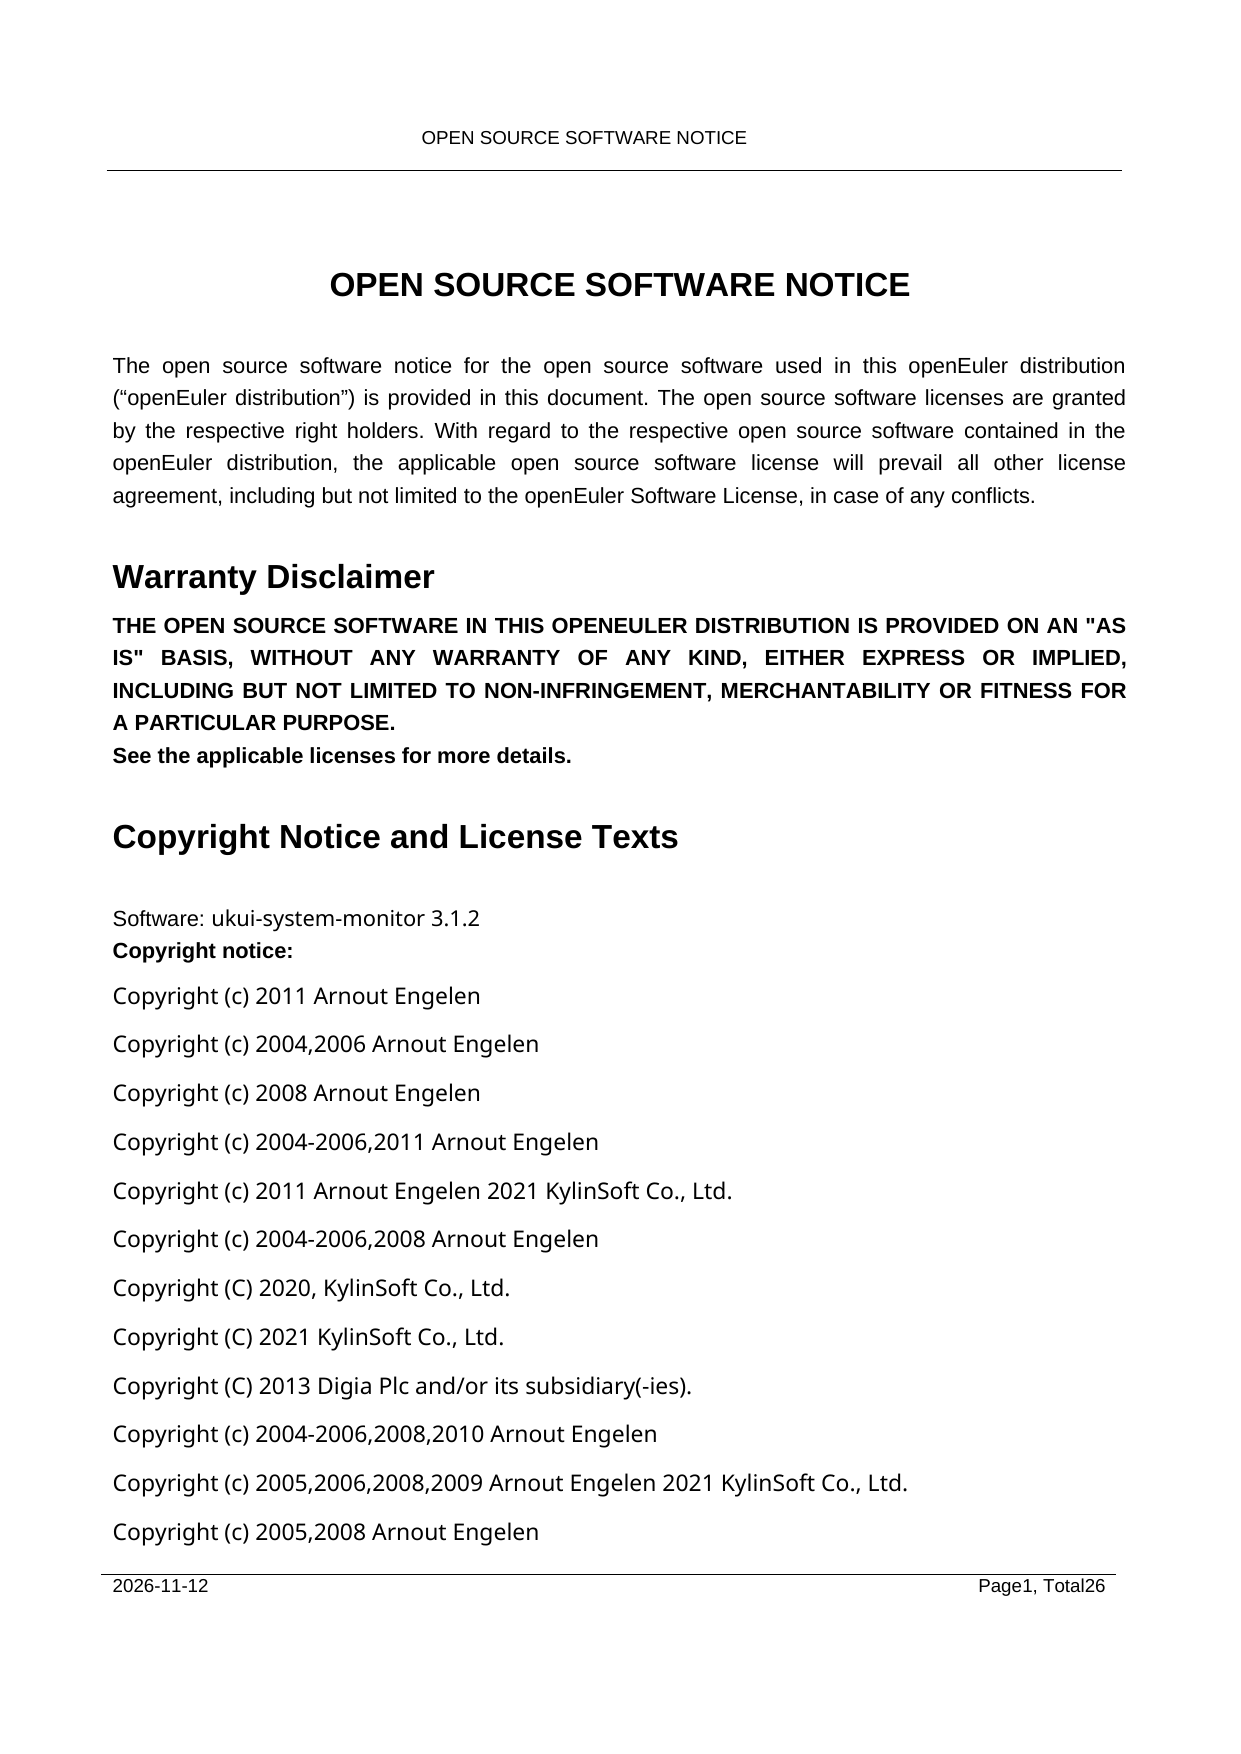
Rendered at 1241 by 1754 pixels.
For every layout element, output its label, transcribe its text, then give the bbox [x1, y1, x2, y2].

text THE OPEN SOURCE SOFTWARE IN THIS OPENEULER DISTRIBUTION IS PROVIDED ON AN "AS IS" BASIS, WITHOUT ANY WARRANTY OF ANY KIND, EITHER EXPRESS OR IMPLIED, INCLUDING BUT NOT LIMITED TO NON-INFRINGEMENT, MERCHANTABILITY OR FITNESS FOR A PARTICULAR PURPOSE. See the applicable licenses for more details. [112, 609, 1128, 771]
text Warranty Disclaimer [112, 544, 1128, 609]
text The open source software notice for the open source software used in this openEuler distribution (“openEuler distribution”) is provided in this document. The open source software licenses are granted by the respective right holders. With regard to the respective open source software contained in the openEuler distribution, the applicable open source software license will prevail all other license agreement, including but not limited to the openEuler Software License, in case of any conflicts. [112, 349, 1128, 511]
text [112, 979, 1128, 1548]
text Software: ukui-system-monitor 3.1.2 [112, 901, 1128, 934]
text OPEN SOURCE SOFTWARE NOTICE [112, 251, 1128, 316]
text Copyright Notice and License Texts [112, 804, 1128, 869]
text Copyright notice: [112, 934, 1128, 966]
